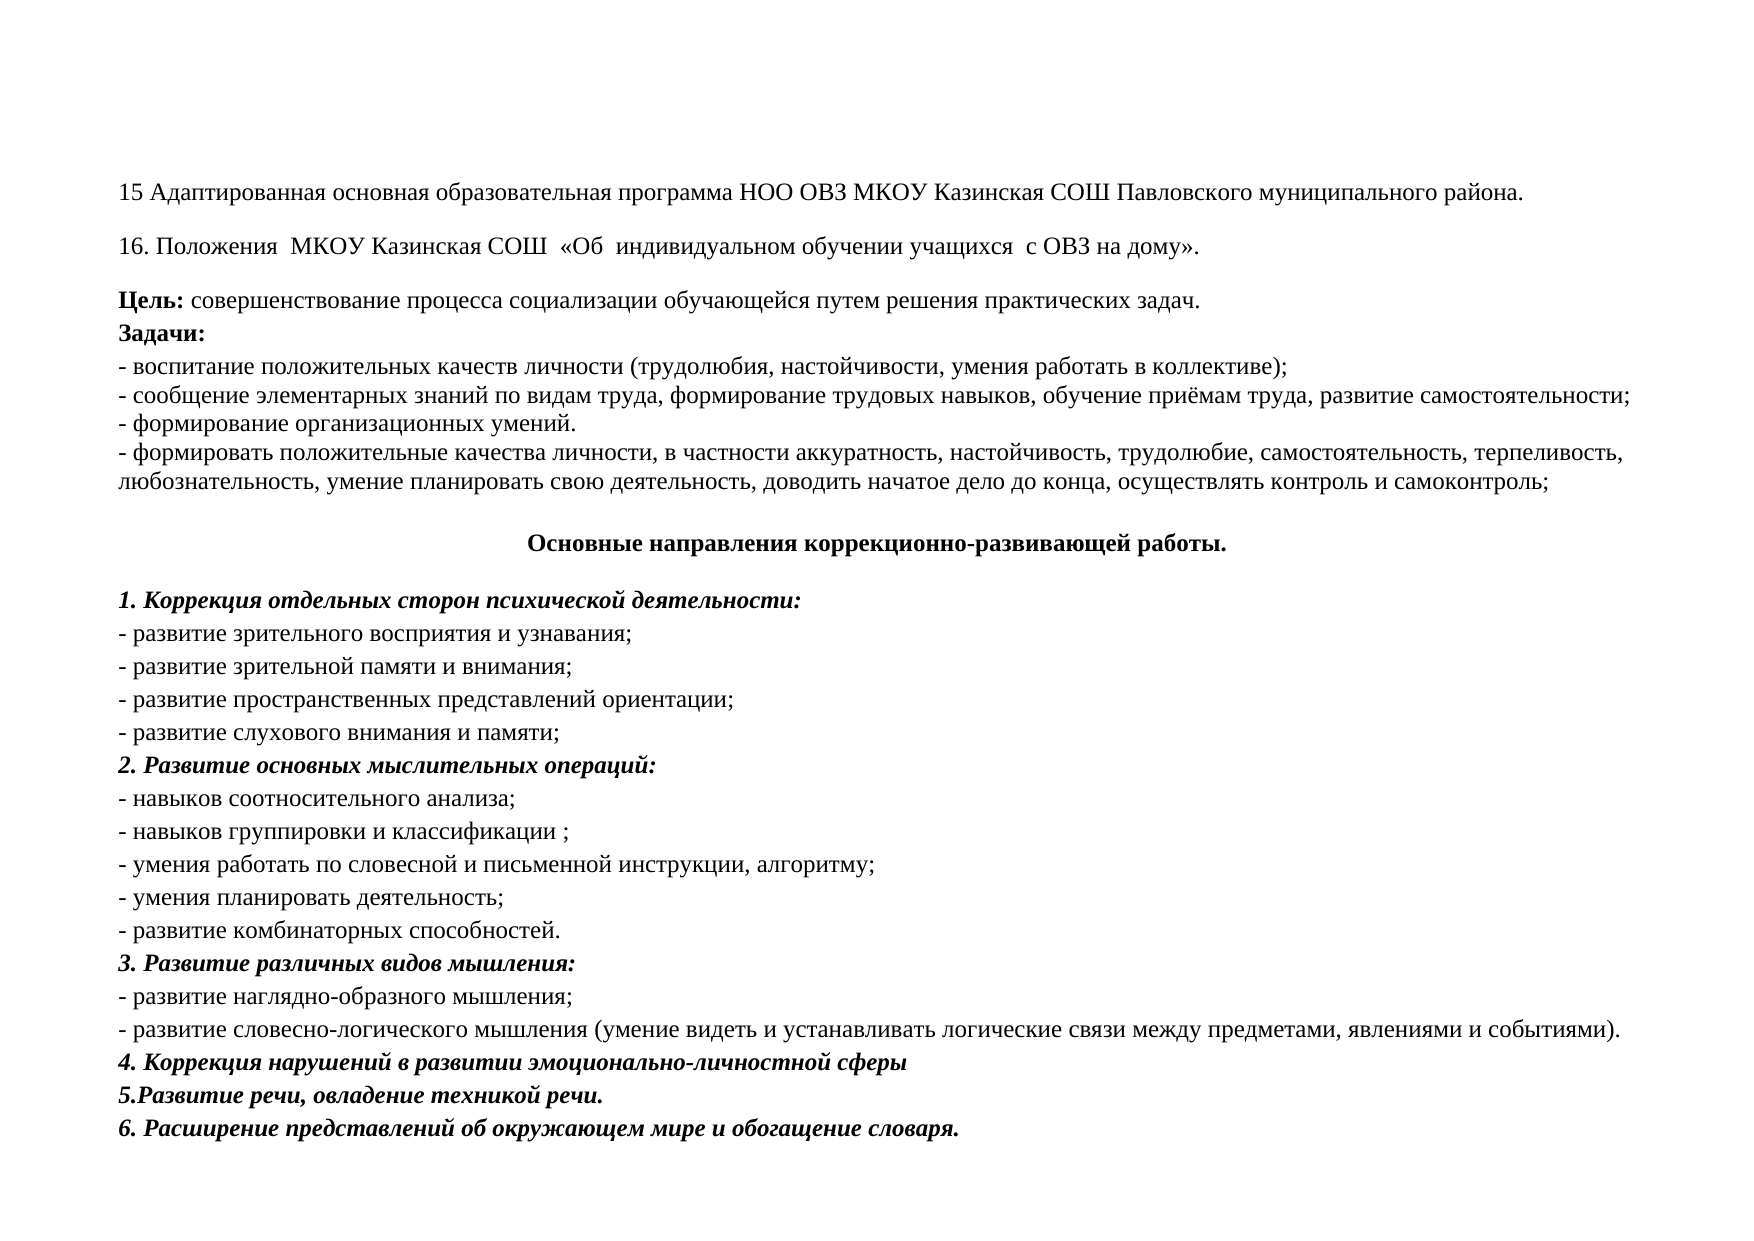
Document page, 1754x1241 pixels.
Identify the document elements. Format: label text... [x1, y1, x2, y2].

text - навыков группировки и классификации ; [118, 816, 1636, 845]
text 1. Коррекция отдельных сторон психической деятельности: [118, 585, 1636, 614]
text - навыков соотносительного анализа; [118, 783, 1636, 812]
text Основные направления коррекционно-развивающей работы. [118, 528, 1636, 556]
text - развитие пространственных представлений ориентации; [118, 684, 1636, 713]
text 16. Положения МКОУ Казинская СОШ «Об индивидуальном обучении учащихся с ОВЗ на дому». [118, 231, 1636, 260]
text - развитие комбинаторных способностей. [118, 915, 1636, 944]
text 5.Развитие речи, овладение техникой речи. [118, 1081, 1636, 1109]
text 3. Развитие различных видов мышления: [118, 948, 1636, 977]
text - умения работать по словесной и письменной инструкции, алгоритму; [118, 849, 1636, 878]
text 15 Адаптированная основная образовательная программа НОО ОВЗ МКОУ Казинская СОШ Павловского муниципального района. [118, 177, 1636, 206]
text 2. Развитие основных мыслительных операций: [118, 750, 1636, 779]
text - развитие зрительной памяти и внимания; [118, 651, 1636, 680]
text 6. Расширение представлений об окружающем мире и обогащение словаря. [118, 1113, 1636, 1142]
text - формировать положительные качества личности, в частности аккуратность, настойчивость, трудолюбие, самостоятельность, терпеливость, любознательность, умение планировать свою деятельность, доводить начатое дело до конца, осуществлять контроль и самоконтроль; [118, 437, 1636, 495]
text 4. Коррекция нарушений в развитии эмоционально-личностной сферы [118, 1047, 1636, 1076]
text Задачи: [118, 318, 1636, 347]
text - развитие наглядно-образного мышления; [118, 981, 1636, 1010]
text - воспитание положительных качеств личности (трудолюбия, настойчивости, умения работать в коллективе); [118, 351, 1636, 380]
text - умения планировать деятельность; [118, 882, 1636, 911]
text - формирование организационных умений. [118, 408, 1636, 437]
text Цель: совершенствование процесса социализации обучающейся путем решения практических задач. [118, 285, 1636, 314]
text - сообщение элементарных знаний по видам труда, формирование трудовых навыков, обучение приёмам труда, развитие самостоятельности; [118, 380, 1636, 408]
text - развитие слухового внимания и памяти; [118, 717, 1636, 746]
text - развитие словесно-логического мышления (умение видеть и устанавливать логические связи между предметами, явлениями и событиями). [118, 1014, 1636, 1043]
text - развитие зрительного восприятия и узнавания; [118, 618, 1636, 647]
